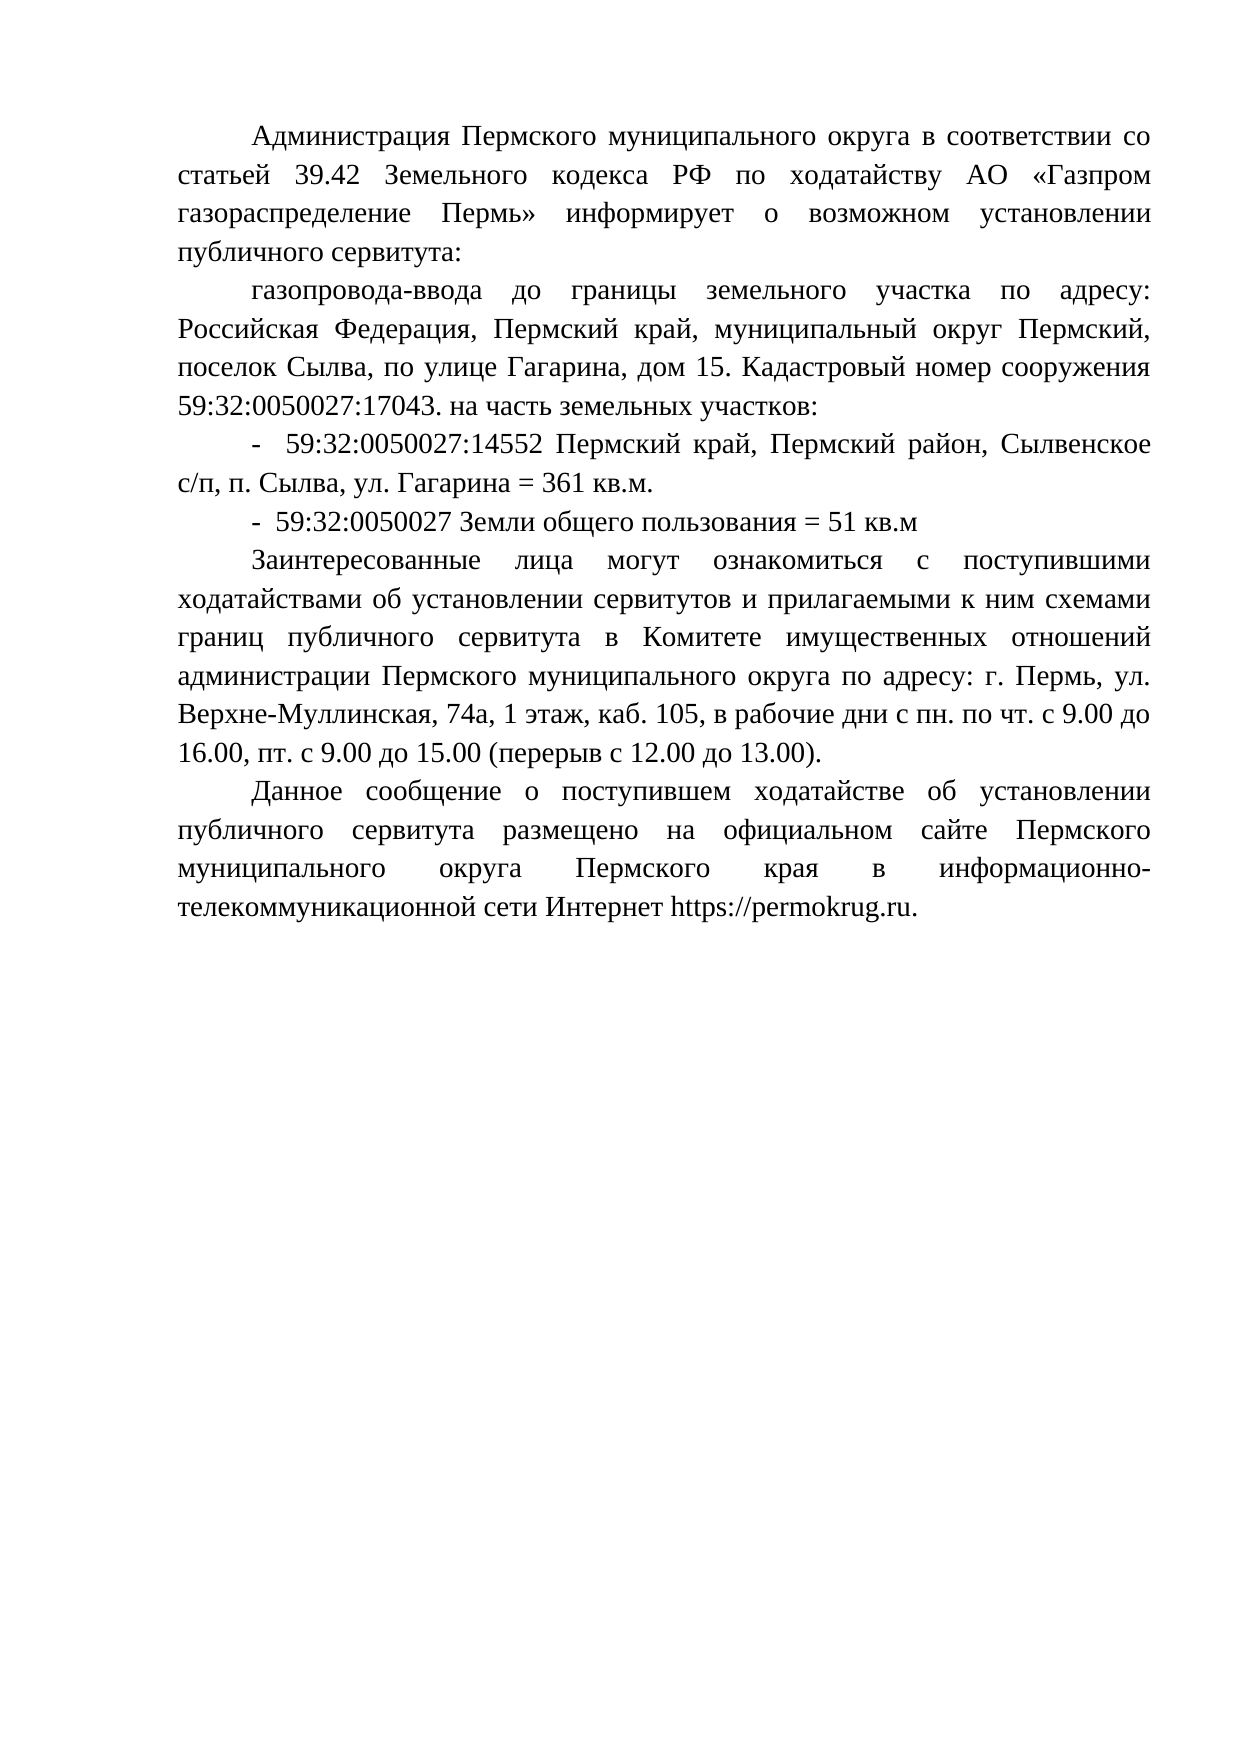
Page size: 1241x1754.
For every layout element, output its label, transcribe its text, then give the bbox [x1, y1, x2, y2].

text - 59:32:0050027 Земли общего пользования = 51 кв.м [177, 504, 1152, 537]
text - 59:32:0050027:14552 Пермский край, Пермский район, Сылвенское с/п, п. Сылва, ул. Гагарина = 361 кв.м. [177, 427, 1152, 499]
text Заинтересованные лица могут ознакомиться с поступившими ходатайствами об установлении сервитутов и прилагаемыми к ним схемами границ публичного сервитута в Комитете имущественных отношений администрации Пермского муниципального округа по адресу: г. Пермь, ул. Верхне-Муллинская, 74а, 1 этаж, каб. 105, в рабочие дни с пн. по чт. с 9.00 до 16.00, пт. с 9.00 до 15.00 (перерыв с 12.00 до 13.00). [177, 542, 1152, 768]
text Администрация Пермского муниципального округа в соответствии со статьей 39.42 Земельного кодекса РФ по ходатайству АО «Газпром газораспределение Пермь» информирует о возможном установлении публичного сервитута: [177, 118, 1152, 267]
text газопровода-ввода до границы земельного участка по адресу: Российская Федерация, Пермский край, муниципальный округ Пермский, поселок Сылва, по улице Гагарина, дом 15. Кадастровый номер сооружения 59:32:0050027:17043. на часть земельных участков: [177, 272, 1152, 422]
text Данное сообщение о поступившем ходатайстве об установлении публичного сервитута размещено на официальном сайте Пермского муниципального округа Пермского края в информационно-телекоммуникационной сети Интернет https://permokrug.ru. [177, 773, 1152, 923]
